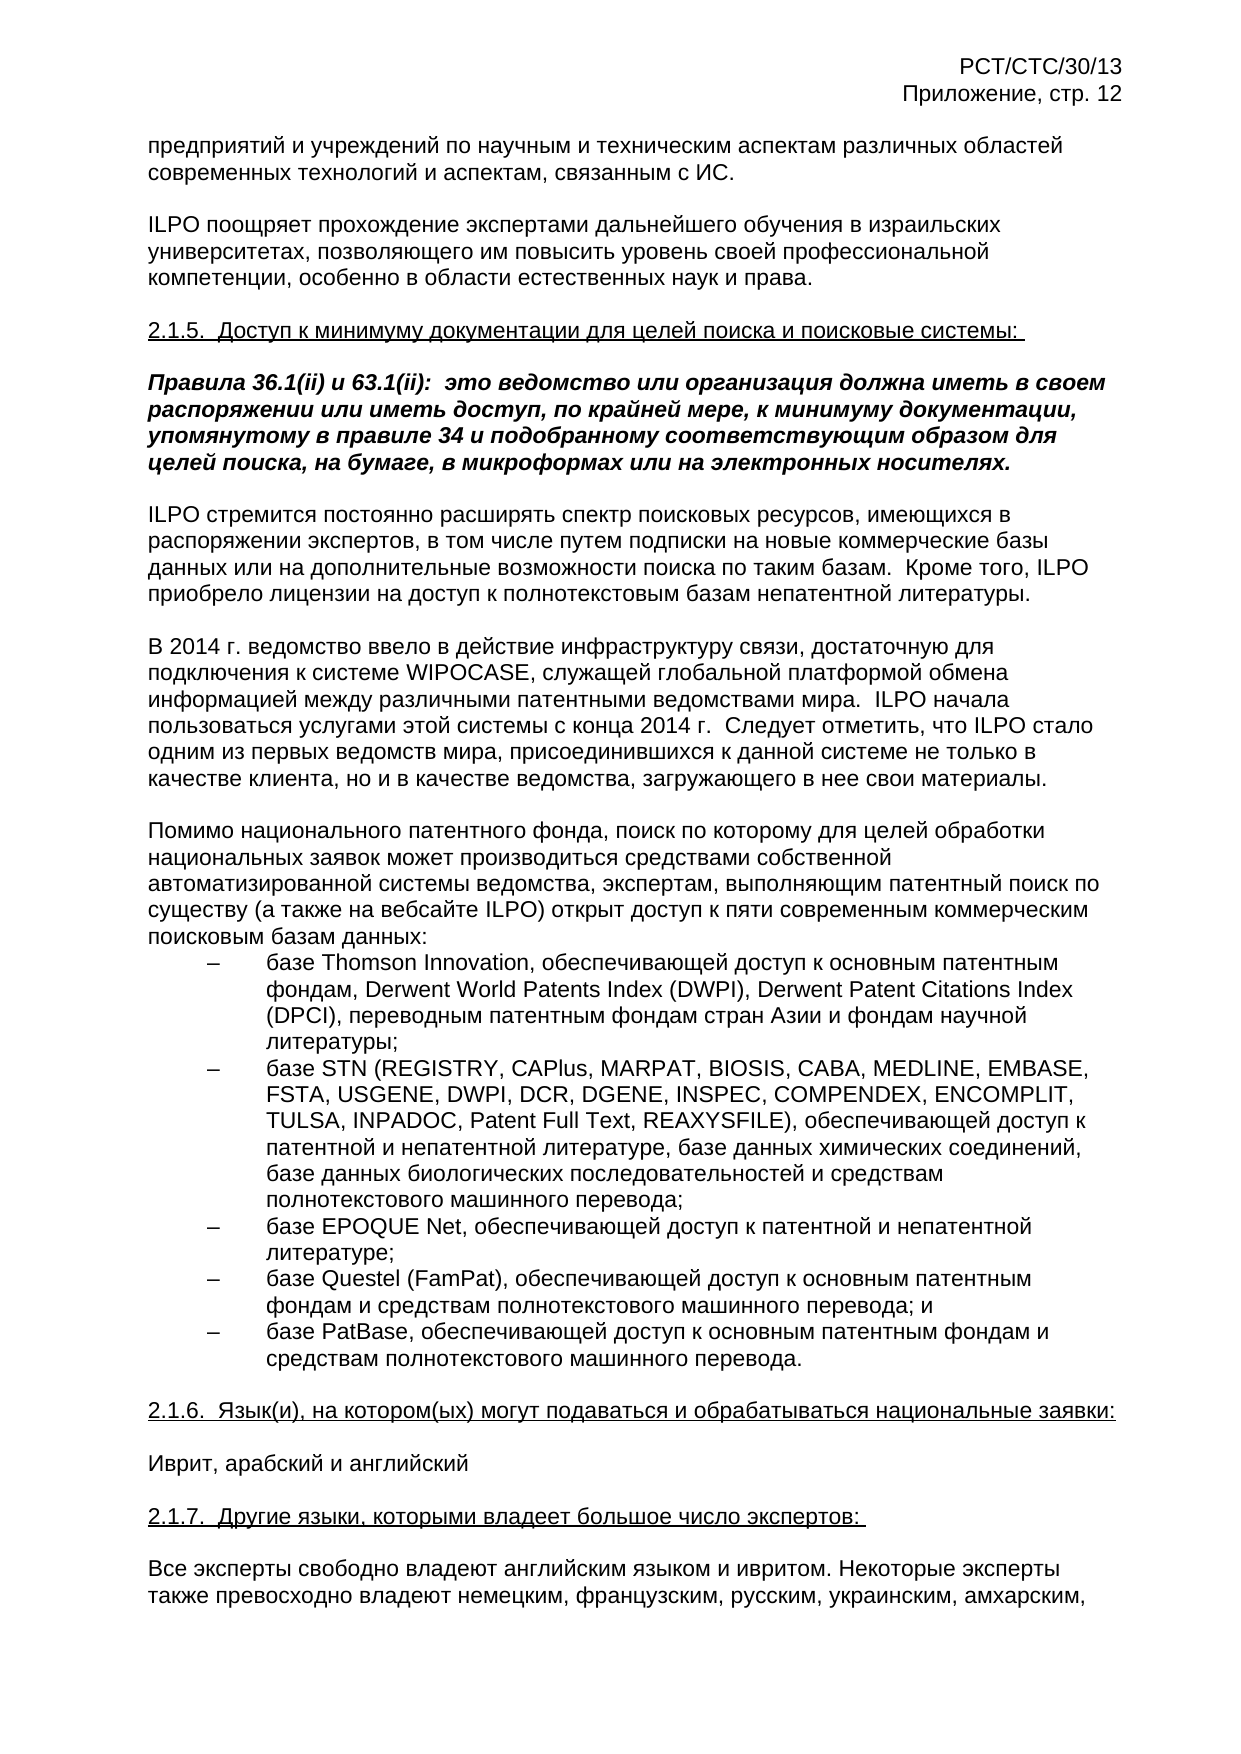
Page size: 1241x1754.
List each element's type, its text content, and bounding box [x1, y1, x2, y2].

text Помимо национального патентного фонда, поиск по которому для целей обработки национальных заявок может производиться средствами собственной автоматизированной системы ведомства, экспертам, выполняющим патентный поиск по существу (а также на вебсайте ILPO) открыт доступ к пяти современным коммерческим поисковым базам данных: [148, 817, 1122, 949]
text – базе EPOQUE Net, обеспечивающей доступ к патентной и непатентной литературе; [207, 1213, 1122, 1265]
text – базе PatBase, обеспечивающей доступ к основным патентным фондам и средствам полнотекстового машинного перевода. [207, 1318, 1122, 1371]
text Правила 36.1(ii) и 63.1(ii): это ведомство или организация должна иметь в своем распоряжении или иметь доступ, по крайней мере, к минимуму документации, упомянутому в правиле 34 и подобранному соответствующим образом для целей поиска, на бумаге, в микроформах или на электронных носителях. [148, 369, 1122, 475]
subtitle 2.1.7. Другие языки, которыми владеет большое число экспертов: [148, 1503, 1122, 1529]
text В 2014 г. ведомство ввело в действие инфраструктуру связи, достаточную для подключения к системе WIPOCASE, служащей глобальной платформой обмена информацией между различными патентными ведомствами мира. ILPO начала пользоваться услугами этой системы с конца 2014 г. Следует отметить, что ILPO стало одним из первых ведомств мира, присоединившихся к данной системе не только в качестве клиента, но и в качестве ведомства, загружающего в нее свои материалы. [148, 633, 1122, 791]
text – базе Questel (FamPat), обеспечивающей доступ к основным патентным фондам и средствам полнотекстового машинного перевода; и [207, 1265, 1122, 1318]
text – базе Thomson Innovation, обеспечивающей доступ к основным патентным фондам, Derwent World Patents Index (DWPI), Derwent Patent Citations Index (DPCI), переводным патентным фондам стран Азии и фондам научной литературы; [207, 949, 1122, 1054]
text ILPO стремится постоянно расширять спектр поисковых ресурсов, имеющихся в распоряжении экспертов, в том числе путем подписки на новые коммерческие базы данных или на дополнительные возможности поиска по таким базам. Кроме того, ILPO приобрело лицензии на доступ к полнотекстовым базам непатентной литературы. [148, 501, 1122, 607]
subtitle 2.1.6. Язык(и), на котором(ых) могут подаваться и обрабатываться национальные заявки: [148, 1397, 1122, 1423]
text – базе STN (REGISTRY, CAPlus, MARPAT, BIOSIS, CABA, MEDLINE, EMBASE, FSTA, USGENE, DWPI, DCR, DGENE, INSPEC, COMPENDEX, ENCOMPLIT, TULSA, INPADOC, Patent Full Text, REAXYSFILE), обеспечивающей доступ к патентной и непатентной литературе, базе данных химических соединений, базе данных биологических последовательностей и средствам полнотекстового машинного перевода; [207, 1054, 1122, 1213]
text ILPO поощряет прохождение экспертами дальнейшего обучения в израильских университетах, позволяющего им повысить уровень своей профессиональной компетенции, особенно в области естественных наук и права. [148, 211, 1122, 290]
subtitle 2.1.5. Доступ к минимуму документации для целей поиска и поисковые системы: [148, 317, 1122, 343]
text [148, 132, 1122, 185]
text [148, 1555, 1122, 1608]
text Иврит, арабский и английский [148, 1450, 1122, 1476]
